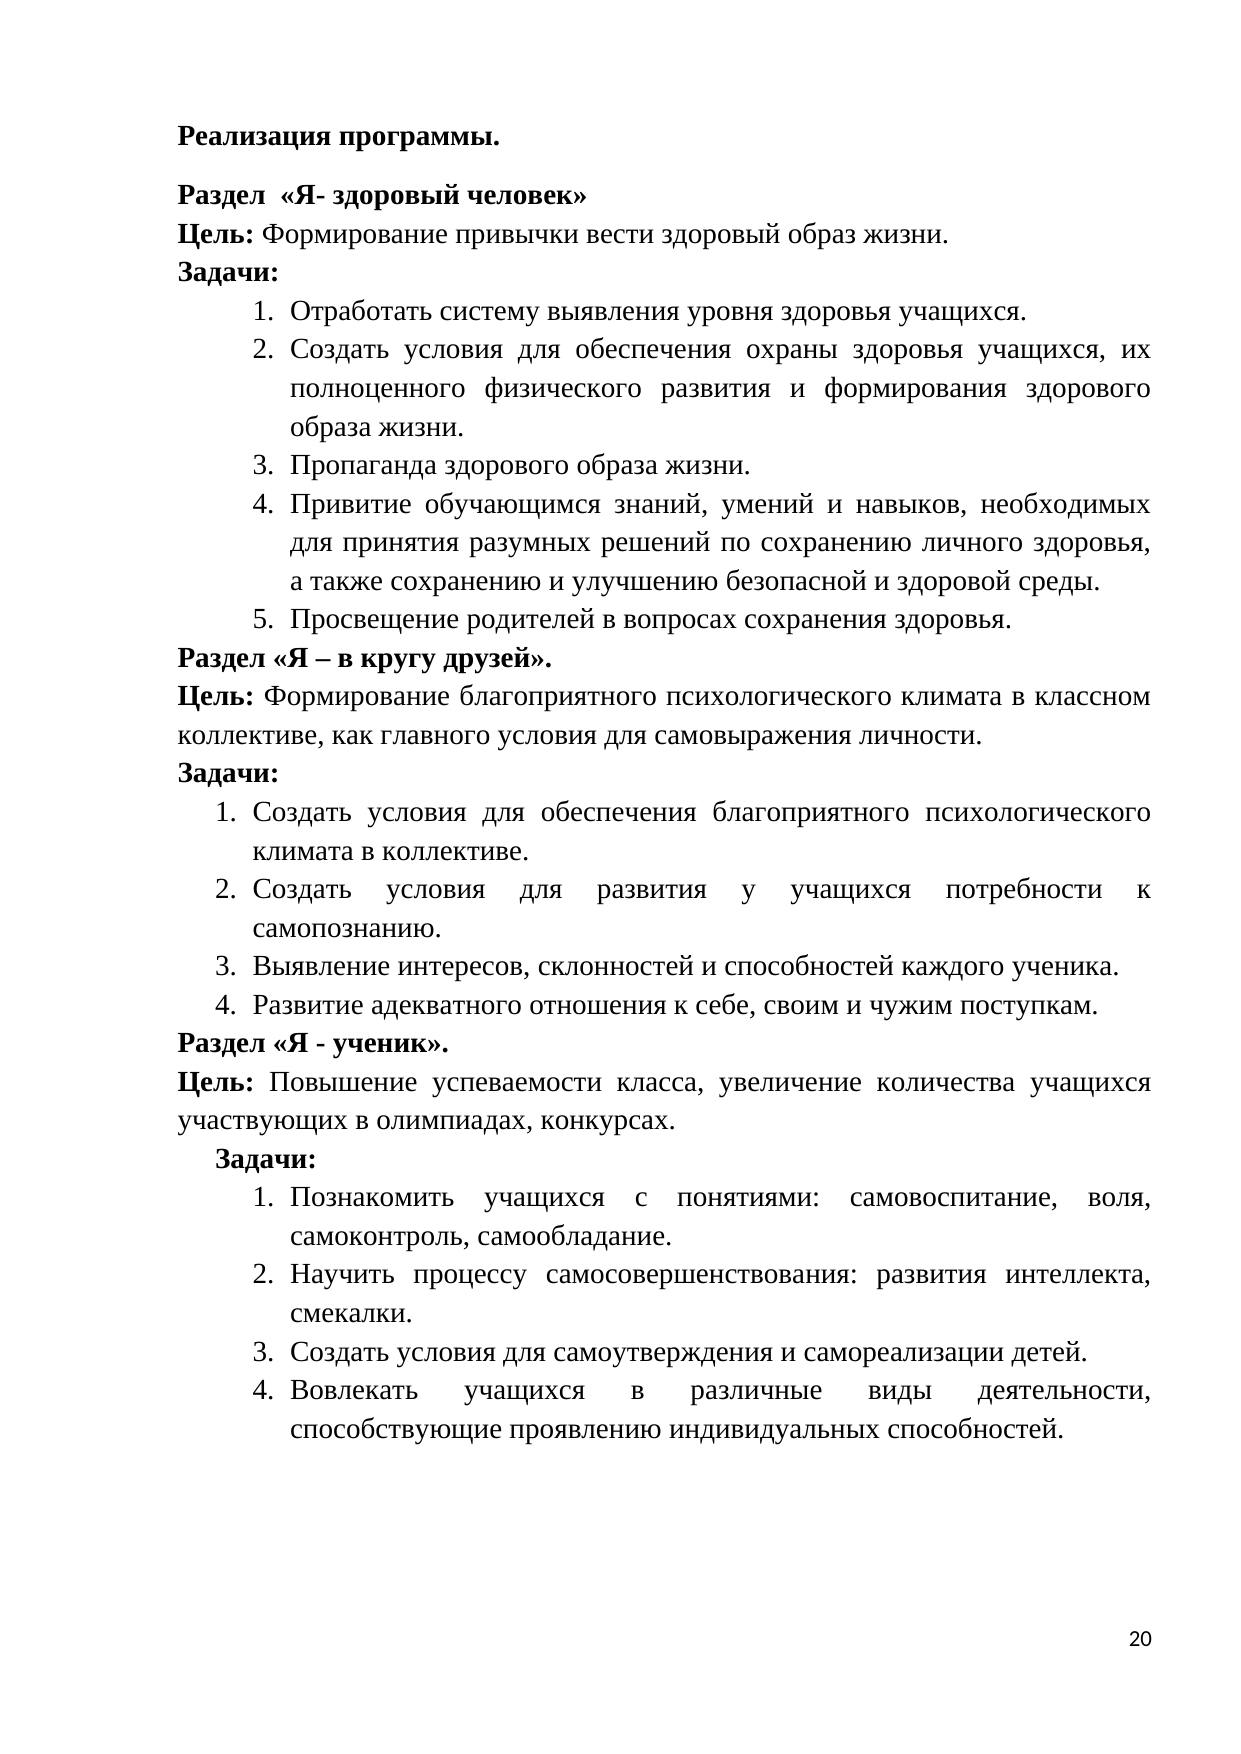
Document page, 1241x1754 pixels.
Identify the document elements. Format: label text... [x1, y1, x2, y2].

list Создать условия для обеспечения охраны здоровья учащихся, их полноценного физического развития и формирования здорового образа жизни. [252, 332, 1152, 442]
list Развитие адекватного отношения к себе, своим и чужим поступкам. [215, 987, 1152, 1020]
list Вовлекать учащихся в различные виды деятельности, способствующие проявлению индивидуальных способностей. [252, 1372, 1152, 1444]
list Привитие обучающимся знаний, умений и навыков, необходимых для принятия разумных решений по сохранению личного здоровья, а также сохранению и улучшению безопасной и здоровой среды. [252, 486, 1152, 596]
text Задачи: [177, 254, 1152, 288]
list Создать условия для самоутверждения и самореализации детей. [252, 1334, 1152, 1367]
text Цель: Формирование благоприятного психологического климата в классном коллективе, как главного условия для самовыражения личности. [177, 678, 1152, 751]
text Раздел «Я – в кругу друзей». [177, 640, 1152, 673]
list Пропаганда здорового образа жизни. [252, 447, 1152, 481]
text Цель: Повышение успеваемости класса, увеличение количества учащихся участвующих в олимпиадах, конкурсах. [177, 1064, 1152, 1136]
list Создать условия для развития у учащихся потребности к самопознанию. [215, 871, 1152, 943]
text Задачи: [215, 1141, 1152, 1174]
list Научить процессу самосовершенствования: развития интеллекта, смекалки. [252, 1257, 1152, 1329]
list Выявление интересов, склонностей и способностей каждого ученика. [215, 948, 1152, 982]
text Раздел «Я - ученик». [177, 1025, 1152, 1059]
list Отработать систему выявления уровня здоровья учащихся. [252, 293, 1152, 327]
text Цель: Формирование привычки вести здоровый образ жизни. [177, 216, 1152, 249]
text Реализация программы. [177, 118, 1152, 152]
list Познакомить учащихся с понятиями: самовоспитание, воля, самоконтроль, самообладание. [252, 1179, 1152, 1252]
list Создать условия для обеспечения благоприятного психологического климата в коллективе. [215, 794, 1152, 866]
text Задачи: [177, 756, 1152, 789]
list Просвещение родителей в вопросах сохранения здоровья. [252, 601, 1152, 635]
text Раздел «Я- здоровый человек» [177, 177, 1152, 211]
